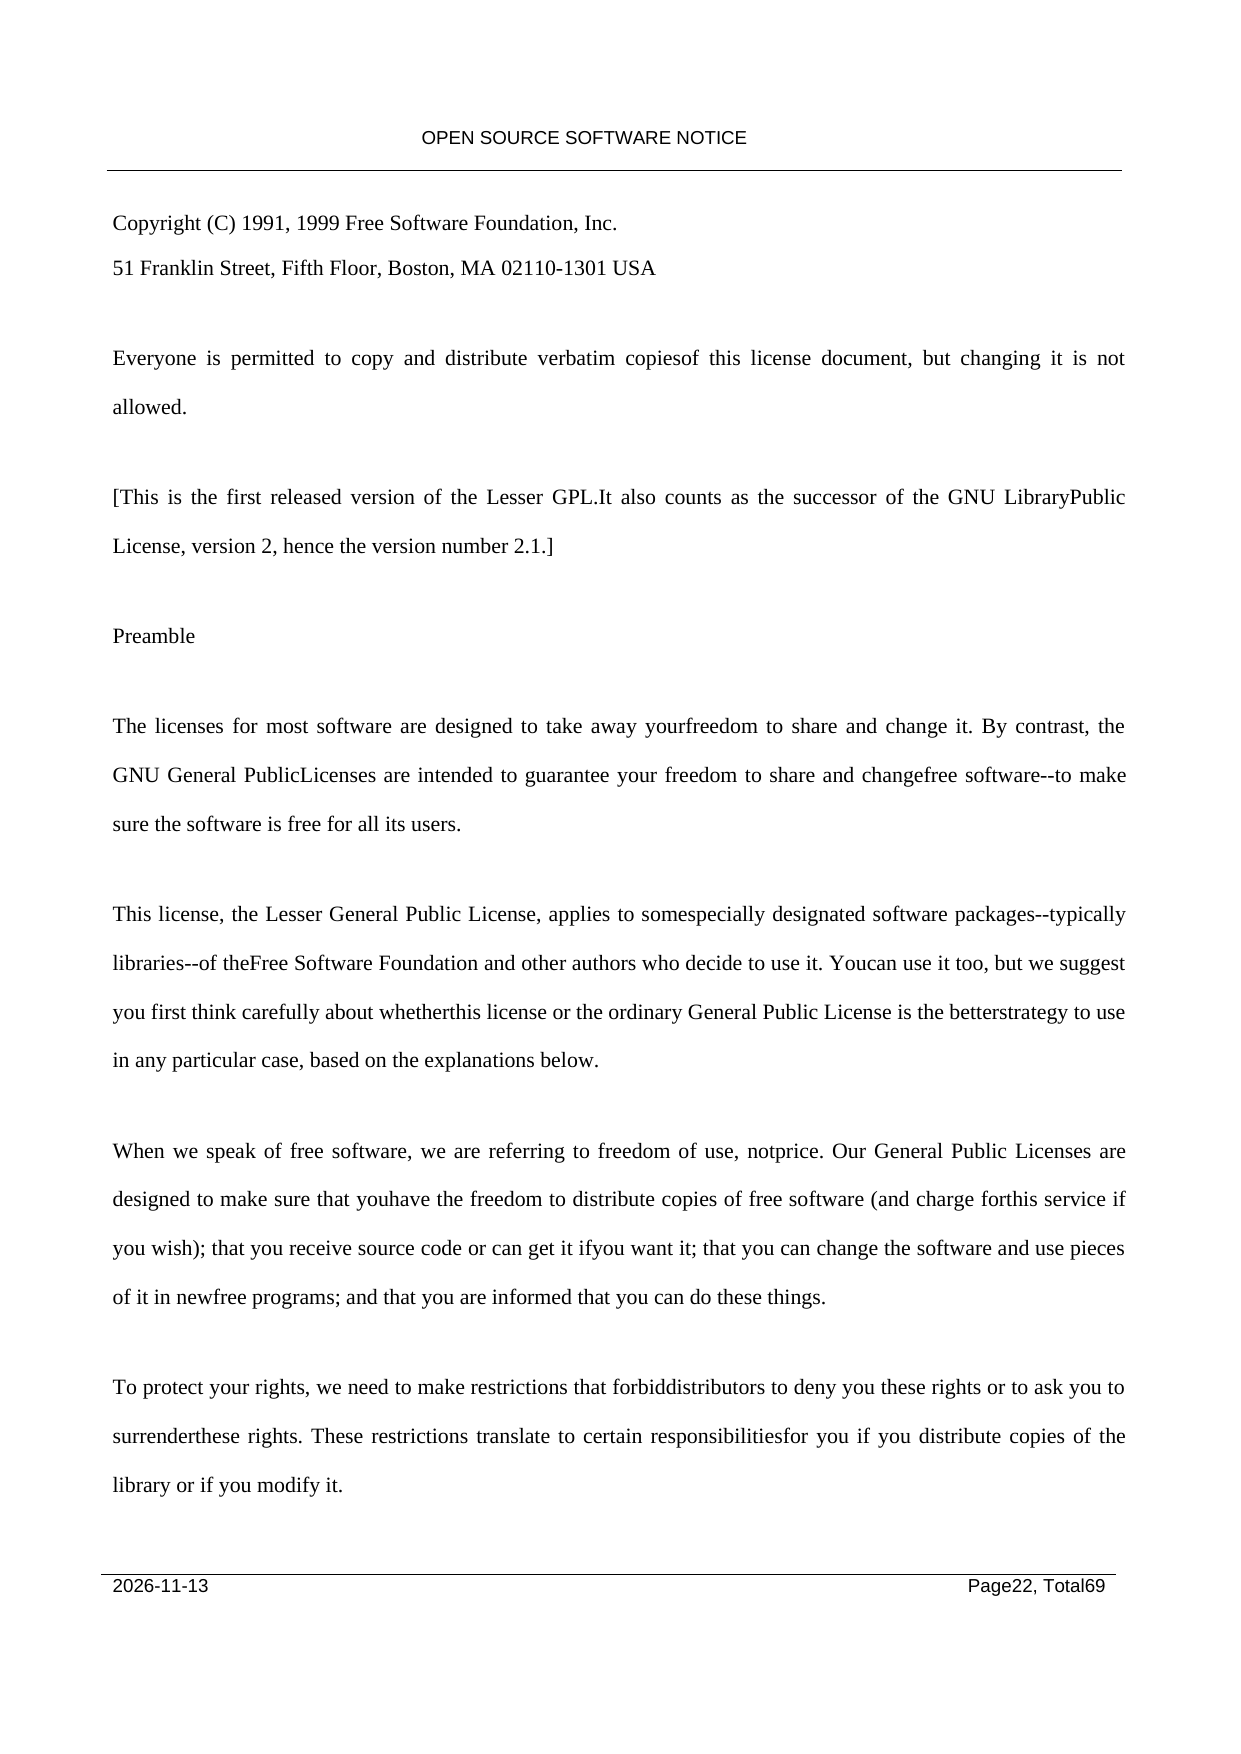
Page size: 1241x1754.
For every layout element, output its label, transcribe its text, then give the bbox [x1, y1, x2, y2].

text This license, the Lesser General Public License, applies to somespecially designated software packages--typically libraries--of theFree Software Foundation and other authors who decide to use it. Youcan use it too, but we suggest you first think carefully about whetherthis license or the ordinary General Public License is the betterstrategy to use in any particular case, based on the explanations below. [112, 897, 1128, 1076]
text To protect your rights, we need to make restrictions that forbiddistributors to deny you these rights or to ask you to surrenderthese rights. These restrictions translate to certain responsibilitiesfor you if you distribute copies of the library or if you modify it. [112, 1370, 1128, 1500]
text Preamble [112, 619, 1128, 652]
text Copyright (C) 1991, 1999 Free Software Foundation, Inc. [112, 206, 1128, 239]
text 51 Franklin Street, Fifth Floor, Boston, MA 02110-1301 USA [112, 251, 1128, 284]
text [This is the first released version of the Lesser GPL.It also counts as the successor of the GNU LibraryPublic License, version 2, hence the version number 2.1.] [112, 481, 1128, 562]
text Everyone is permitted to copy and distribute verbatim copiesof this license document, but changing it is not allowed. [112, 342, 1128, 423]
text When we speak of free software, we are referring to freedom of use, notprice. Our General Public Licenses are designed to make sure that youhave the freedom to distribute copies of free software (and charge forthis service if you wish); that you receive source code or can get it ifyou want it; that you can change the software and use pieces of it in newfree programs; and that you are informed that you can do these things. [112, 1134, 1128, 1313]
text The licenses for most software are designed to take away yourfreedom to share and change it. By contrast, the GNU General PublicLicenses are intended to guarantee your freedom to share and changefree software--to make sure the software is free for all its users. [112, 710, 1128, 840]
